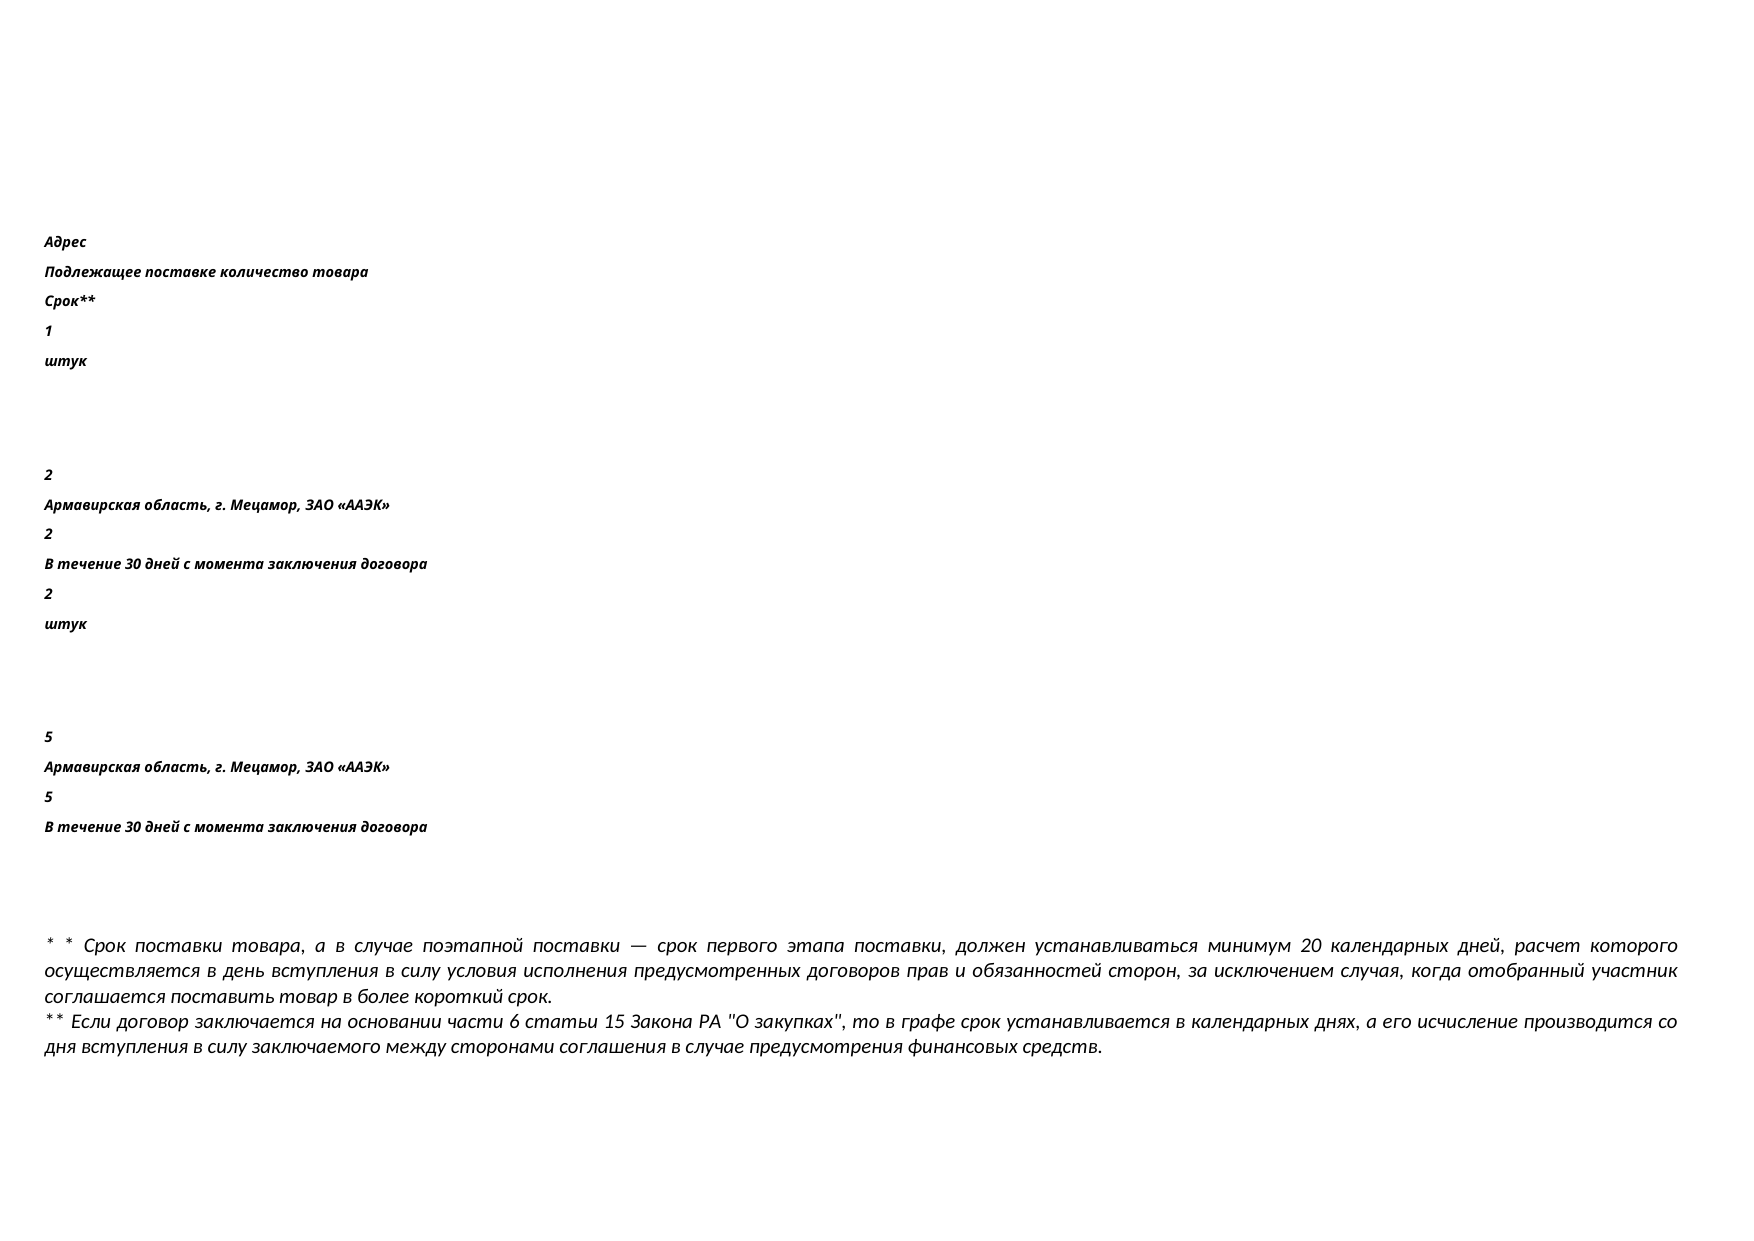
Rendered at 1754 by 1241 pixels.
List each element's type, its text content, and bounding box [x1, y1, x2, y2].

text * * Срок поставки товара, а в случае поэтапной поставки — срок первого этапа поставки, должен устанавливаться минимум 20 календарных дней, расчет которого осуществляется в день вступления в силу условия исполнения предусмотренных договоров прав и обязанностей сторон, за исключением случая, когда отобранный участник соглашается поставить товар в более короткий срок. [44, 932, 1680, 1008]
text ** Если договор заключается на основании части 6 статьи 15 Закона РА "О закупках", то в графе срок устанавливается в календарных днях, а его исчисление производится со дня вступления в силу заключаемого между сторонами соглашения в случае предусмотрения финансовых средств. [44, 1008, 1680, 1059]
